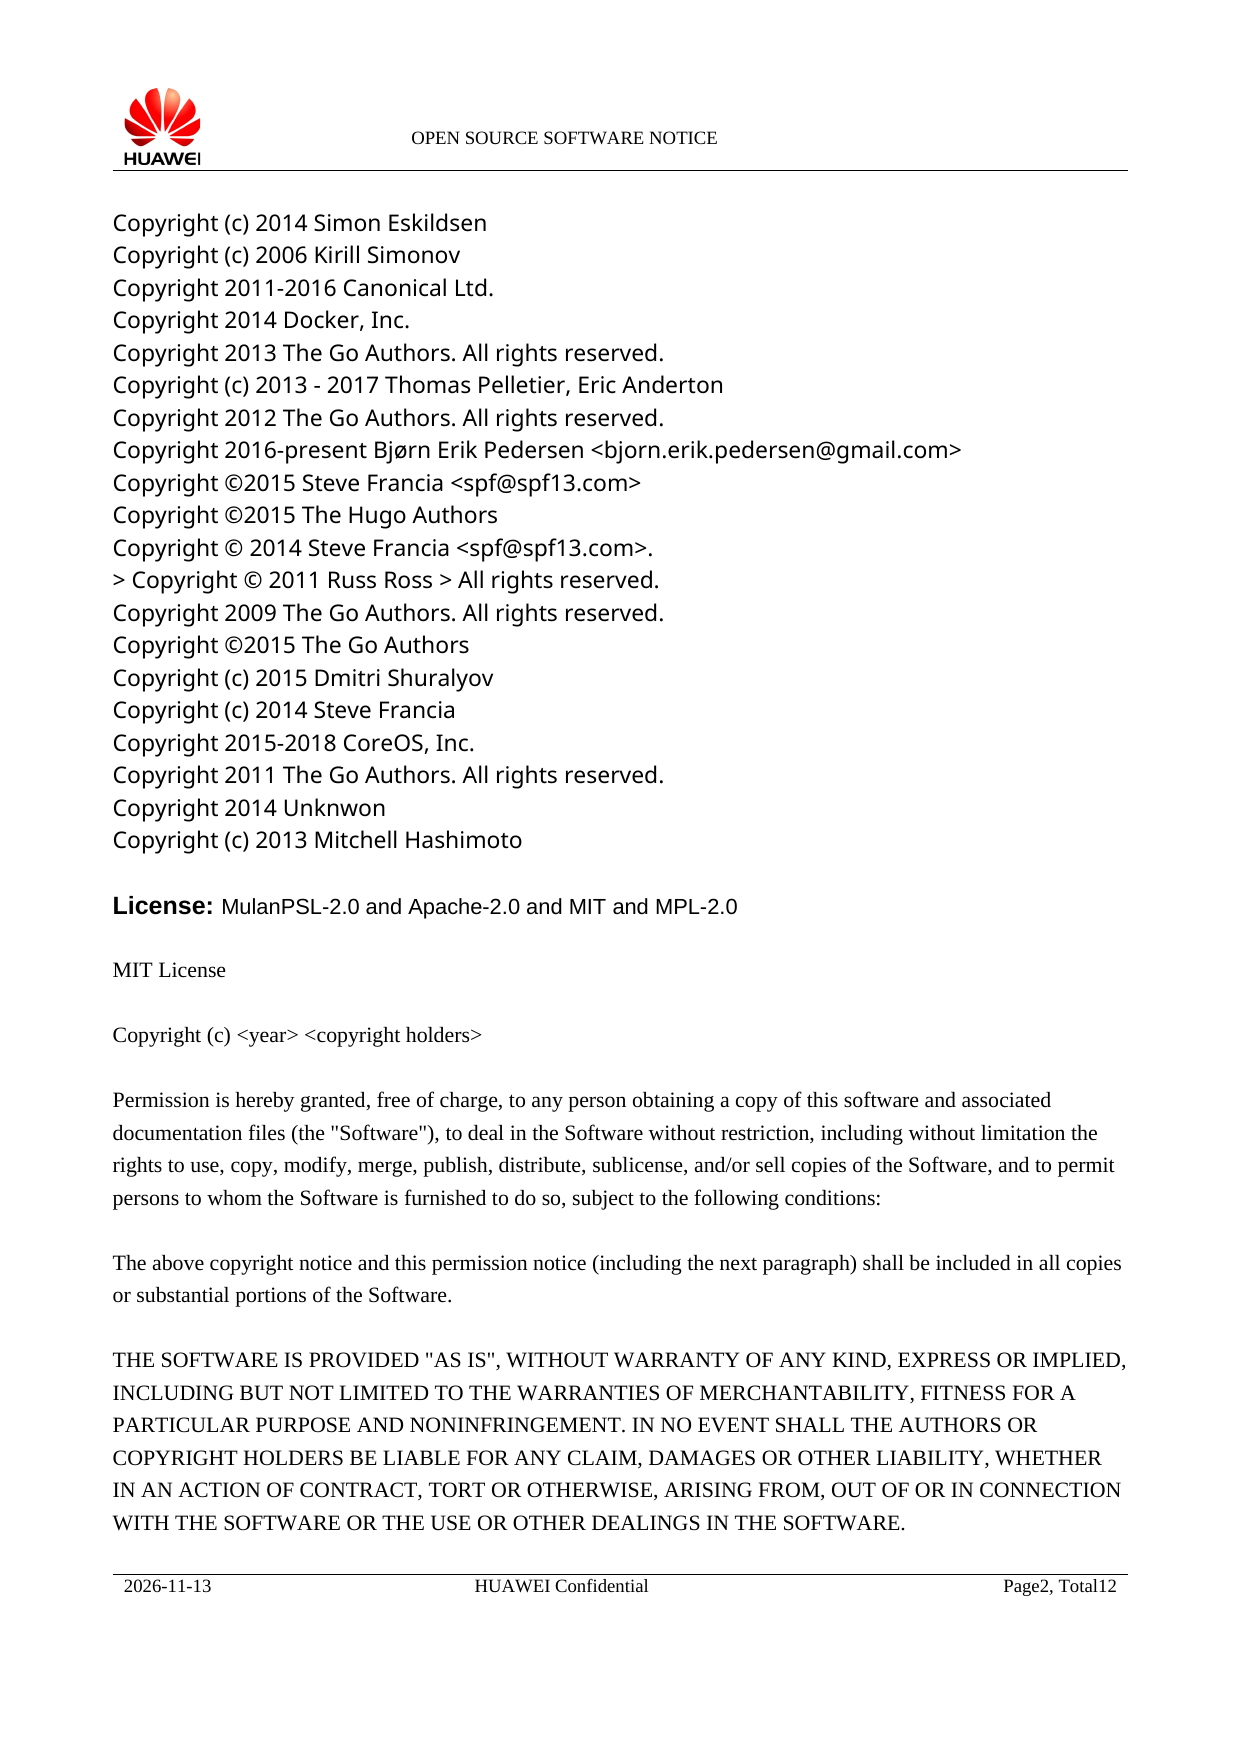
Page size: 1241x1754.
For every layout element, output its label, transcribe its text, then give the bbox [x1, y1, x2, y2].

text License: MulanPSL-2.0 and Apache-2.0 and MIT and MPL-2.0 [112, 889, 1128, 921]
text MIT License Copyright (c) <year> <copyright holders> Permission is hereby granted, free of charge, to any person obtaining a copy of this software and associated documentation files (the "Software"), to deal in the Software without restriction, including without limitation the rights to use, copy, modify, merge, publish, distribute, sublicense, and/or sell copies of the Software, and to permit persons to whom the Software is furnished to do so, subject to the following conditions: The above copyright notice and this permission notice (including the next paragraph) shall be included in all copies or substantial portions of the Software. THE SOFTWARE IS PROVIDED "AS IS", WITHOUT WARRANTY OF ANY KIND, EXPRESS OR IMPLIED, INCLUDING BUT NOT LIMITED TO THE WARRANTIES OF MERCHANTABILITY, FITNESS FOR A PARTICULAR PURPOSE AND NONINFRINGEMENT. IN NO EVENT SHALL THE AUTHORS OR COPYRIGHT HOLDERS BE LIABLE FOR ANY CLAIM, DAMAGES OR OTHER LIABILITY, WHETHER IN AN ACTION OF CONTRACT, TORT OR OTHERWISE, ARISING FROM, OUT OF OR IN CONNECTION WITH THE SOFTWARE OR THE USE OR OTHER DEALINGS IN THE SOFTWARE. [112, 921, 1128, 1539]
picture [124, 88, 201, 165]
